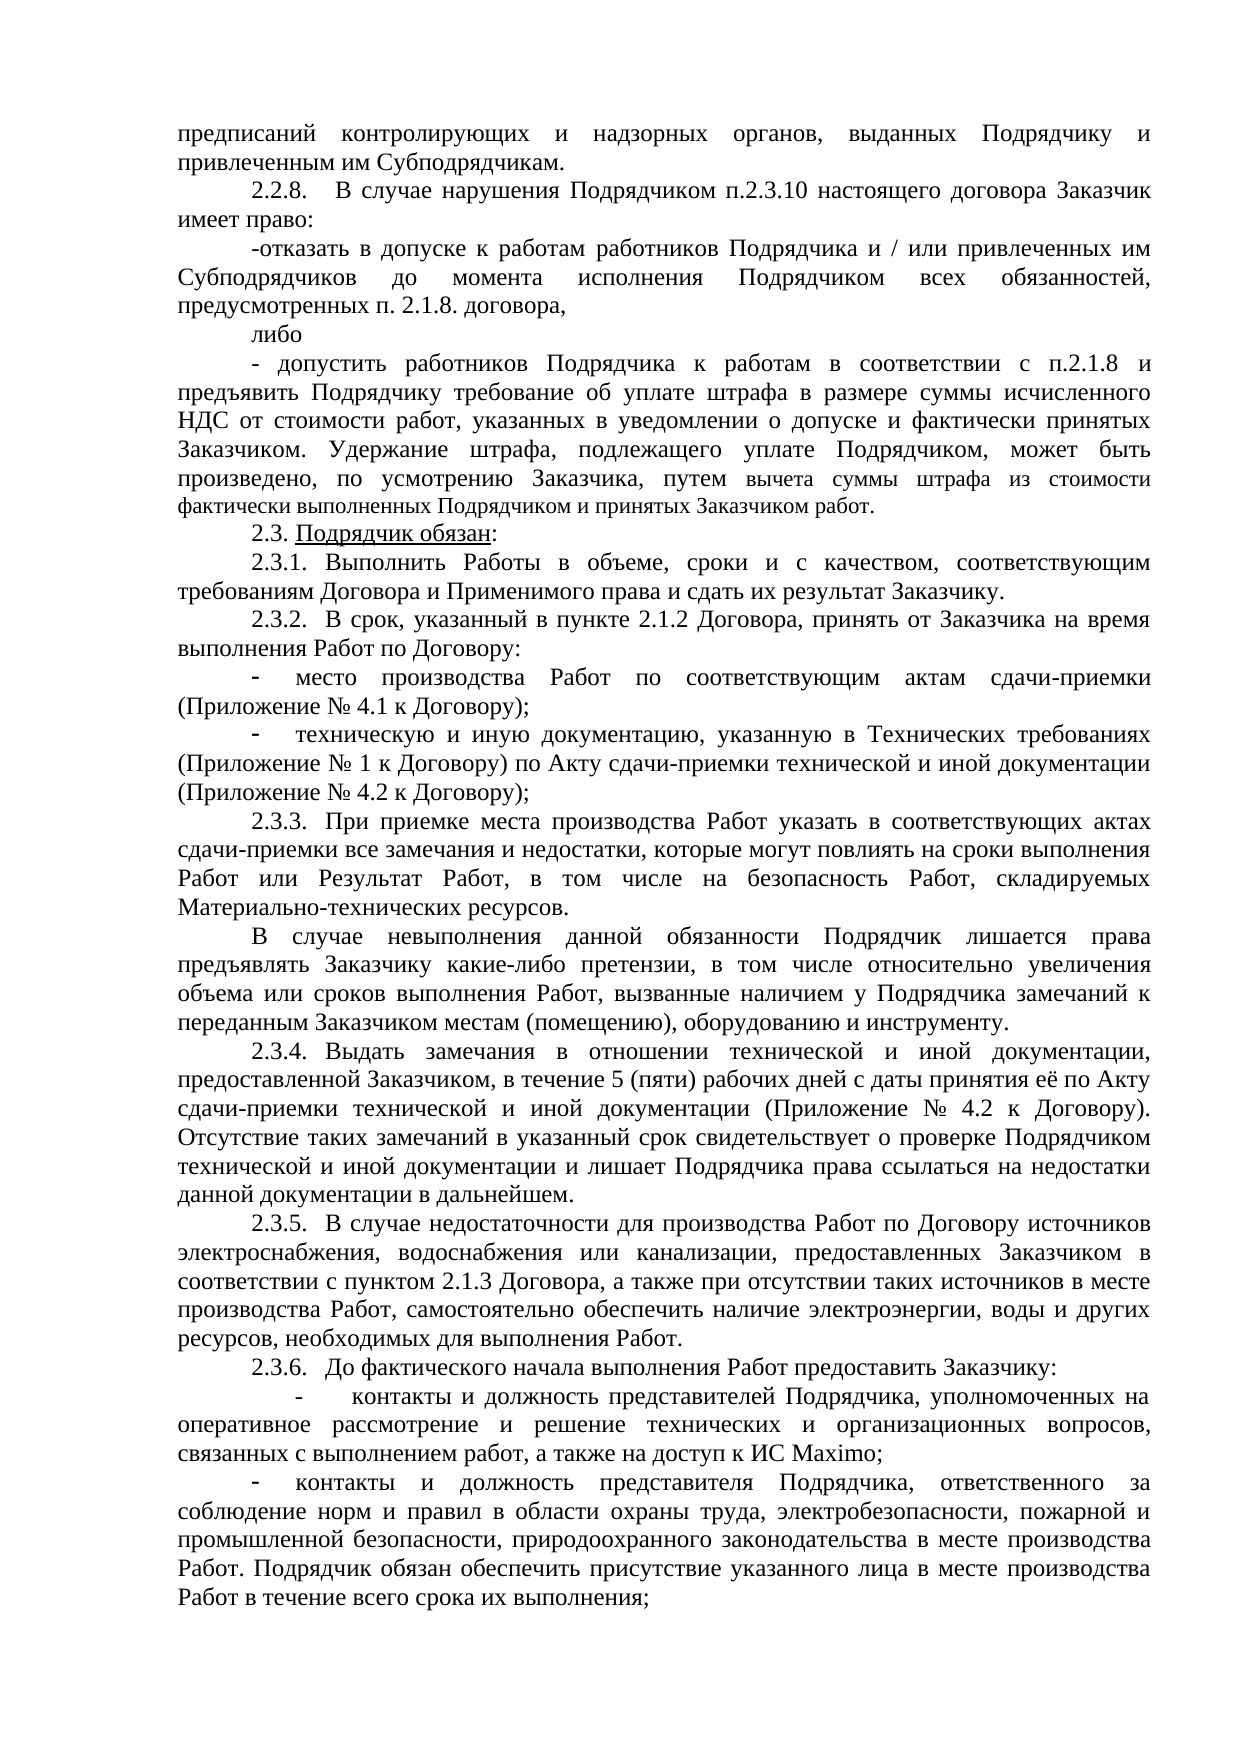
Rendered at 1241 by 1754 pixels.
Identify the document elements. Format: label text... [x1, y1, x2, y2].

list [177, 118, 1152, 176]
list Выполнить Работы в объеме, сроки и с качеством, соответствующим требованиям Договора и Применимого права и сдать их результат Заказчику. [177, 547, 1152, 604]
list При приемке места производства Работ указать в соответствующих актах сдачи-приемки все замечания и недостатки, которые могут повлиять на сроки выполнения Работ или Результат Работ, в том числе на безопасность Работ, складируемых Материально-технических ресурсов. [177, 806, 1152, 921]
list техническую и иную документацию, указанную в Технических требованиях (Приложение № 1 к Договору) по Акту сдачи-приемки технической и иной документации (Приложение № 4.2 к Договору); [177, 719, 1152, 806]
list До фактического начала выполнения Работ предоставить Заказчику: [177, 1352, 1152, 1381]
text - контакты и должность представителей Подрядчика, уполномоченных на оперативное рассмотрение и решение технических и организационных вопросов, связанных с выполнением работ, а также на доступ к ИС Maximo; [177, 1381, 1152, 1467]
text - допустить работников Подрядчика к работам в соответствии с п.2.1.8 и предъявить Подрядчику требование об уплате штрафа в размере суммы исчисленного НДС от стоимости работ, указанных в уведомлении о допуске и фактически принятых Заказчиком. Удержание штрафа, подлежащего уплате Подрядчиком, может быть произведено, по усмотрению Заказчика, путем вычета суммы штрафа из стоимости фактически выполненных Подрядчиком и принятых Заказчиком работ. [177, 348, 1152, 518]
list Подрядчик обязан: [177, 518, 1152, 547]
text либо [177, 319, 1152, 348]
text -отказать в допуске к работам работников Подрядчика и / или привлеченных им Субподрядчиков до момента исполнения Подрядчиком всех обязанностей, предусмотренных п. 2.1.8. договора, [177, 233, 1152, 319]
list В случае недостаточности для производства Работ по Договору источников электроснабжения, водоснабжения или канализации, предоставленных Заказчиком в соответствии с пунктом 2.1.3 Договора, а также при отсутствии таких источников в месте производства Работ, самостоятельно обеспечить наличие электроэнергии, воды и других ресурсов, необходимых для выполнения Работ. [177, 1208, 1152, 1352]
list контакты и должность представителя Подрядчика, ответственного за соблюдение норм и правил в области охраны труда, электробезопасности, пожарной и промышленной безопасности, природоохранного законодательства в месте производства Работ. Подрядчик обязан обеспечить присутствие указанного лица в месте производства Работ в течение всего срока их выполнения; [177, 1467, 1152, 1611]
text В случае невыполнения данной обязанности Подрядчик лишается права предъявлять Заказчику какие-либо претензии, в том числе относительно увеличения объема или сроков выполнения Работ, вызванные наличием у Подрядчика замечаний к переданным Заказчиком местам (помещению), оборудованию и инструменту. [177, 921, 1152, 1036]
list В случае нарушения Подрядчиком п.2.3.10 настоящего договора Заказчик имеет право: [177, 176, 1152, 233]
list В срок, указанный в пункте 2.1.2 Договора, принять от Заказчика на время выполнения Работ по Договору: [177, 604, 1152, 662]
list Выдать замечания в отношении технической и иной документации, предоставленной Заказчиком, в течение 5 (пяти) рабочих дней с даты принятия её по Акту сдачи-приемки технической и иной документации (Приложение № 4.2 к Договору). Отсутствие таких замечаний в указанный срок свидетельствует о проверке Подрядчиком технической и иной документации и лишает Подрядчика права ссылаться на недостатки данной документации в дальнейшем. [177, 1036, 1152, 1208]
list место производства Работ по соответствующим актам сдачи-приемки (Приложение № 4.1 к Договору); [177, 662, 1152, 719]
